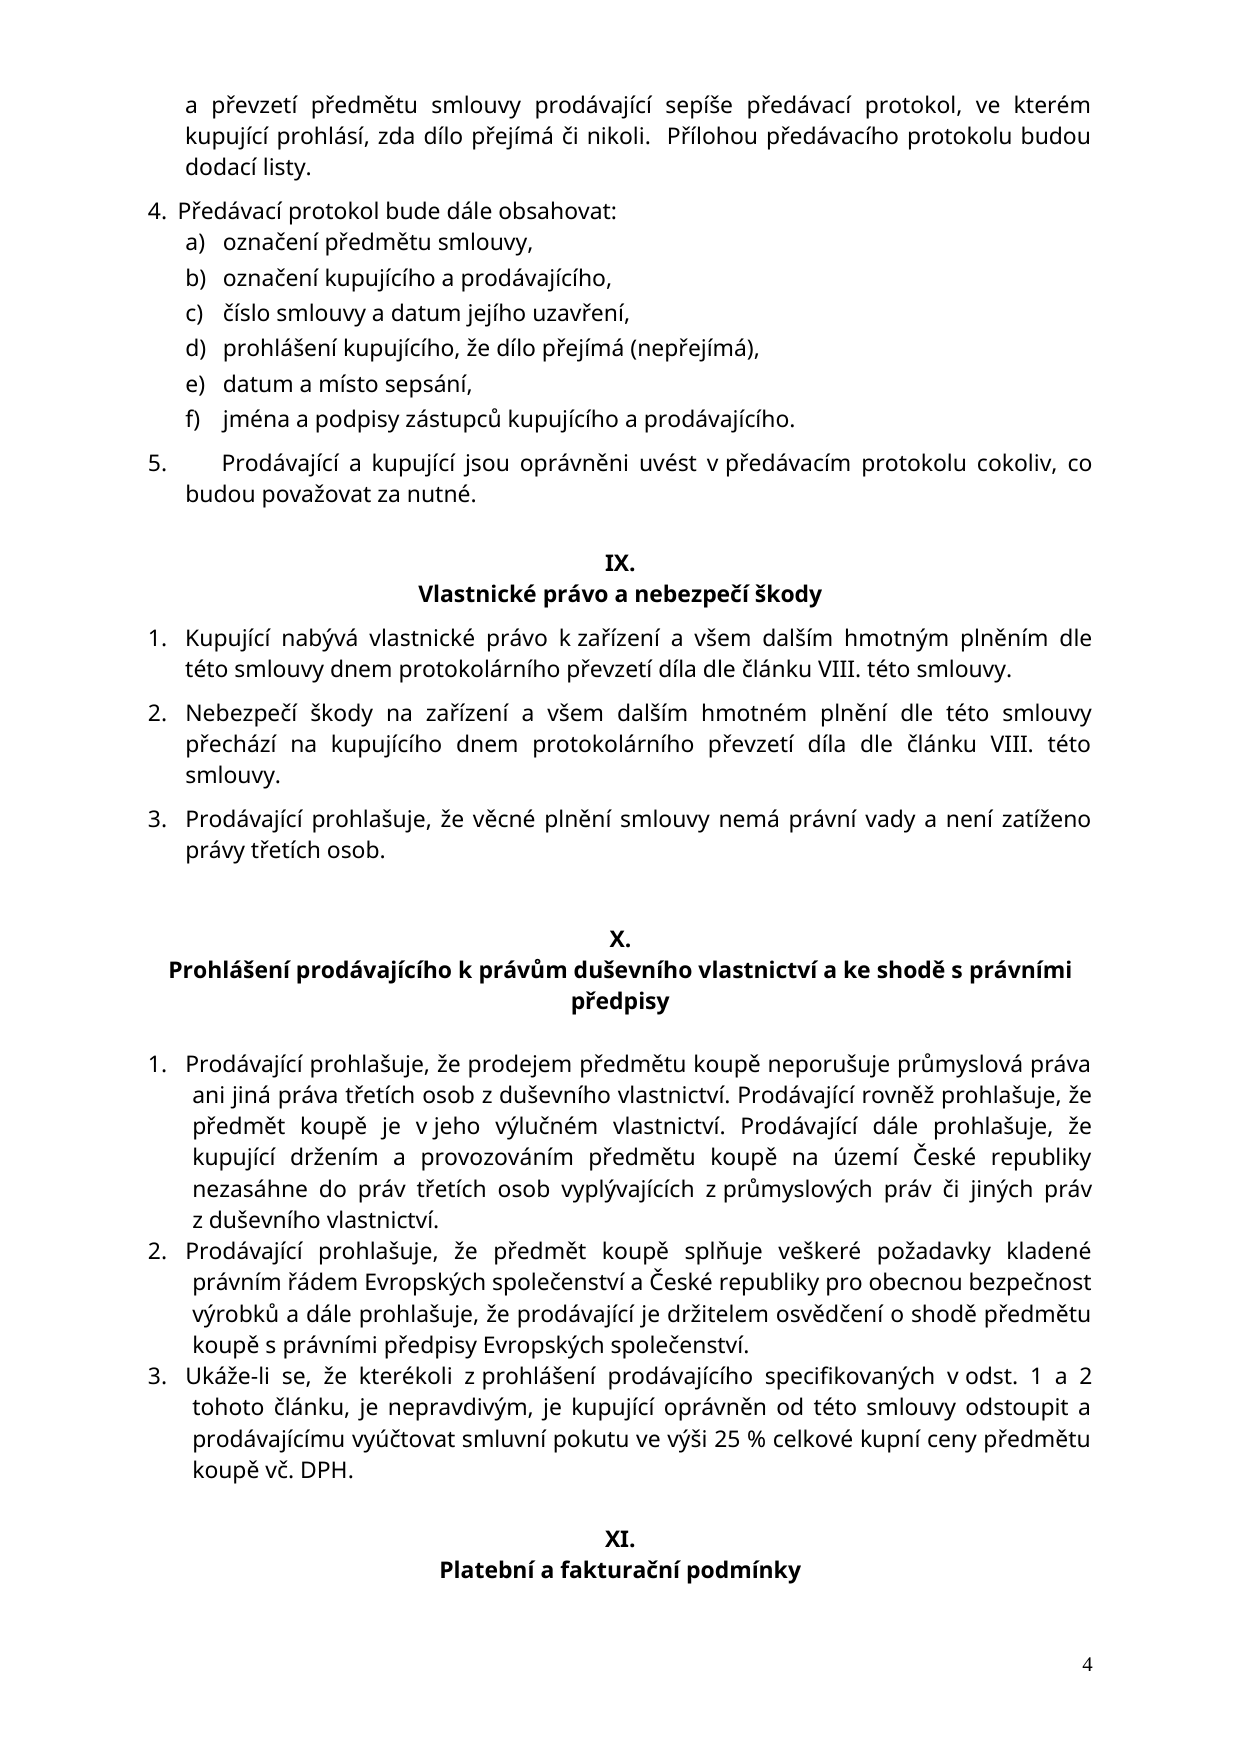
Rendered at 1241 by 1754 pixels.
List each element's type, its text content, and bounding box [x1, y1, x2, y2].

list datum a místo sepsání, [185, 368, 1092, 399]
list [148, 89, 1092, 182]
text Vlastnické právo a nebezpečí škody [148, 578, 1092, 609]
list Prodávající prohlašuje, že věcné plnění smlouvy nemá právní vady a není zatíženo právy třetích osob. [148, 803, 1092, 866]
list Prodávající prohlašuje, že prodejem předmětu koupě neporušuje průmyslová práva ani jiná práva třetích osob z duševního vlastnictví. Prodávající rovněž prohlašuje, že předmět koupě je v jeho výlučném vlastnictví. Prodávající dále prohlašuje, že kupující držením a provozováním předmětu koupě na území České republiky nezasáhne do práv třetích osob vyplývajících z průmyslových práv či jiných práv z duševního vlastnictví. [148, 1047, 1092, 1235]
list jména a podpisy zástupců kupujícího a prodávajícího. [185, 403, 1092, 434]
list prohlášení kupujícího, že dílo přejímá (nepřejímá), [185, 332, 1092, 364]
list Nebezpečí škody na zařízení a všem dalším hmotném plnění dle této smlouvy přechází na kupujícího dnem protokolárního převzetí díla dle článku VIII. této smlouvy. [148, 697, 1092, 791]
text Platební a fakturační podmínky [148, 1554, 1092, 1585]
list Kupující nabývá vlastnické právo k zařízení a všem dalším hmotným plněním dle této smlouvy dnem protokolárního převzetí díla dle článku VIII. této smlouvy. [148, 622, 1092, 684]
list Prodávající prohlašuje, že předmět koupě splňuje veškeré požadavky kladené právním řádem Evropských společenství a České republiky pro obecnou bezpečnost výrobků a dále prohlašuje, že prodávající je držitelem osvědčení o shodě předmětu koupě s právními předpisy Evropských společenství. [148, 1235, 1092, 1360]
text X. [148, 922, 1092, 954]
list Prodávající a kupující jsou oprávněni uvést v předávacím protokolu cokoliv, co budou považovat za nutné. [148, 447, 1092, 509]
list číslo smlouvy a datum jejího uzavření, [185, 297, 1092, 328]
text XI. [148, 1522, 1092, 1554]
list označení předmětu smlouvy, [185, 226, 1092, 257]
text Prohlášení prodávajícího k právům duševního vlastnictví a ke shodě s právními předpisy [148, 954, 1092, 1016]
list Předávací protokol bude dále obsahovat: [148, 195, 1092, 226]
text IX. [148, 547, 1092, 578]
list Ukáže-li se, že kterékoli z prohlášení prodávajícího specifikovaných v odst. 1 a 2 tohoto článku, je nepravdivým, je kupující oprávněn od této smlouvy odstoupit a prodávajícímu vyúčtovat smluvní pokutu ve výši 25 % celkové kupní ceny předmětu koupě vč. DPH. [148, 1360, 1092, 1485]
list označení kupujícího a prodávajícího, [185, 262, 1092, 293]
